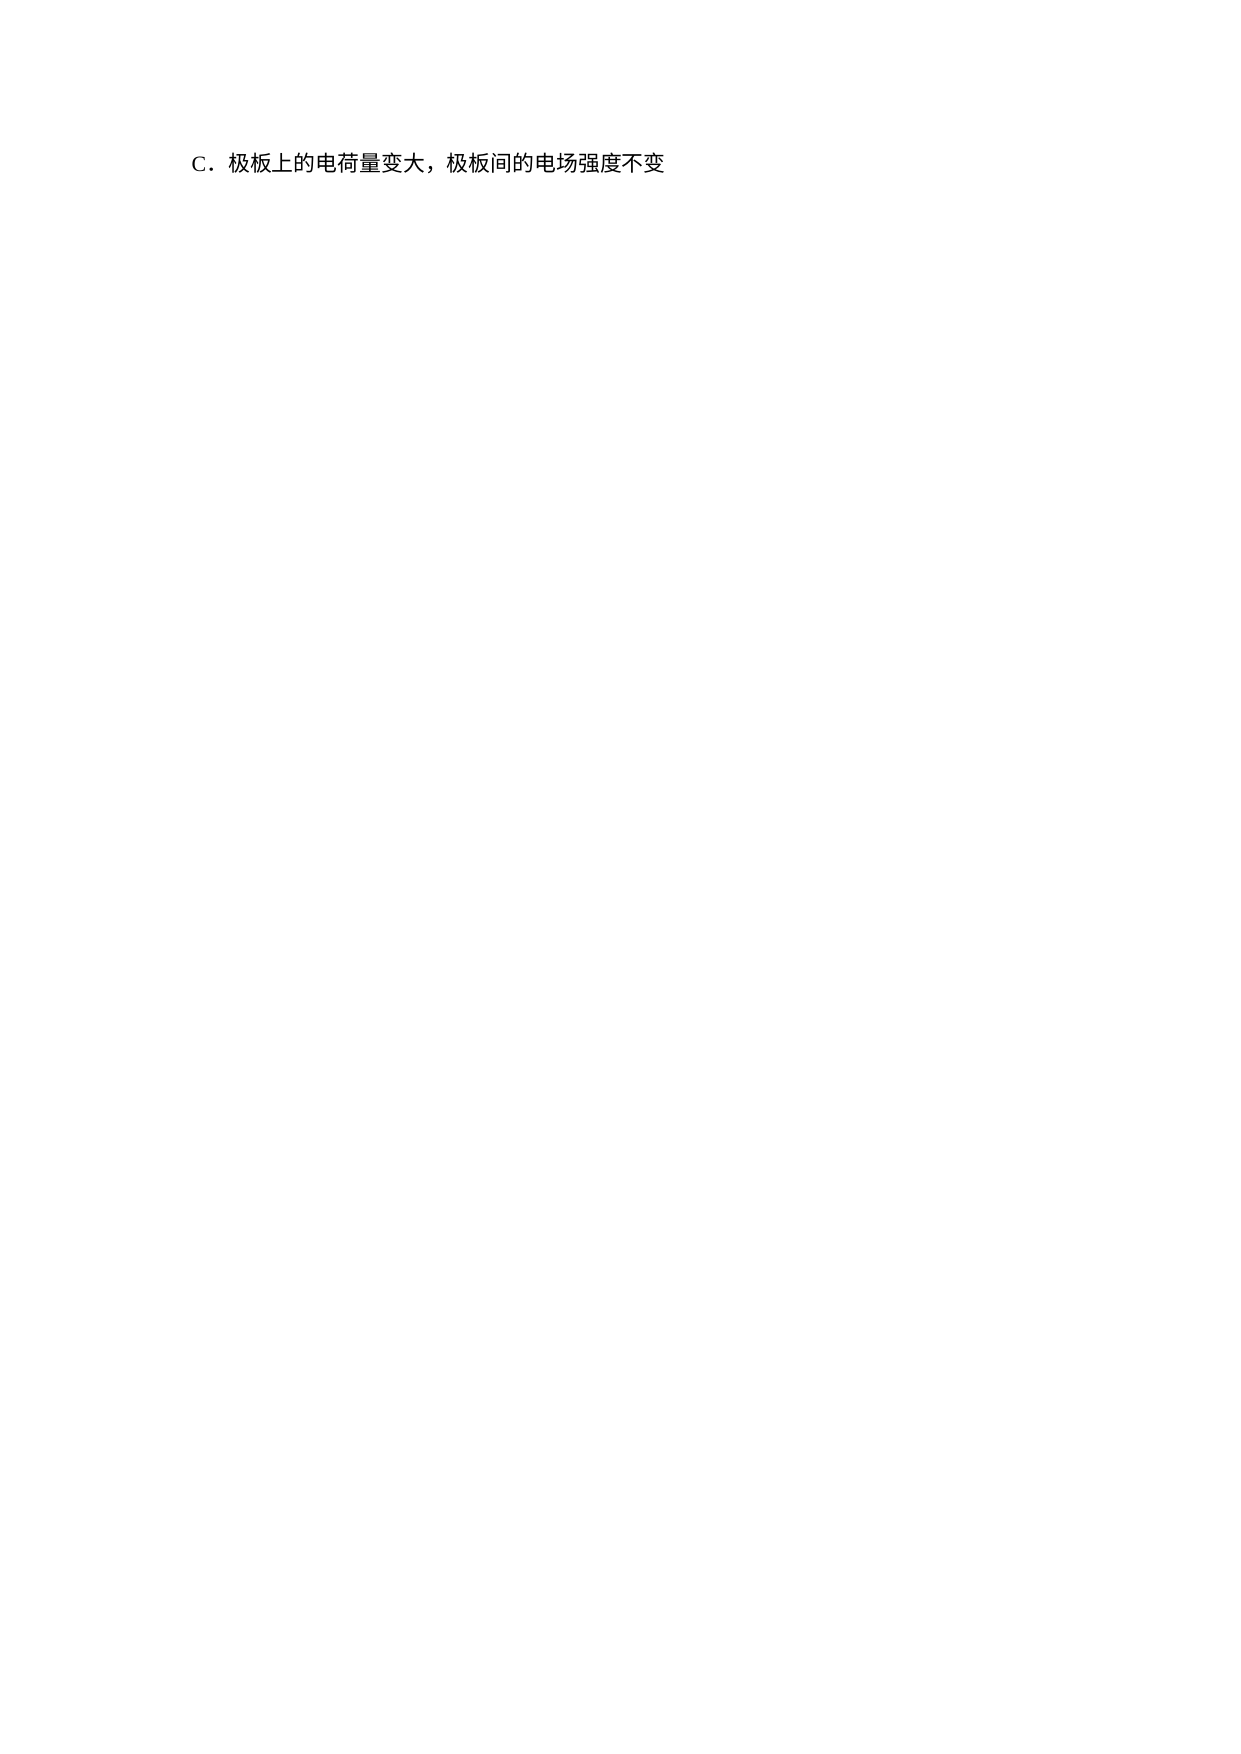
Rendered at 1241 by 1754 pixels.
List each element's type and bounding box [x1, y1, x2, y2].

text [191, 146, 667, 177]
